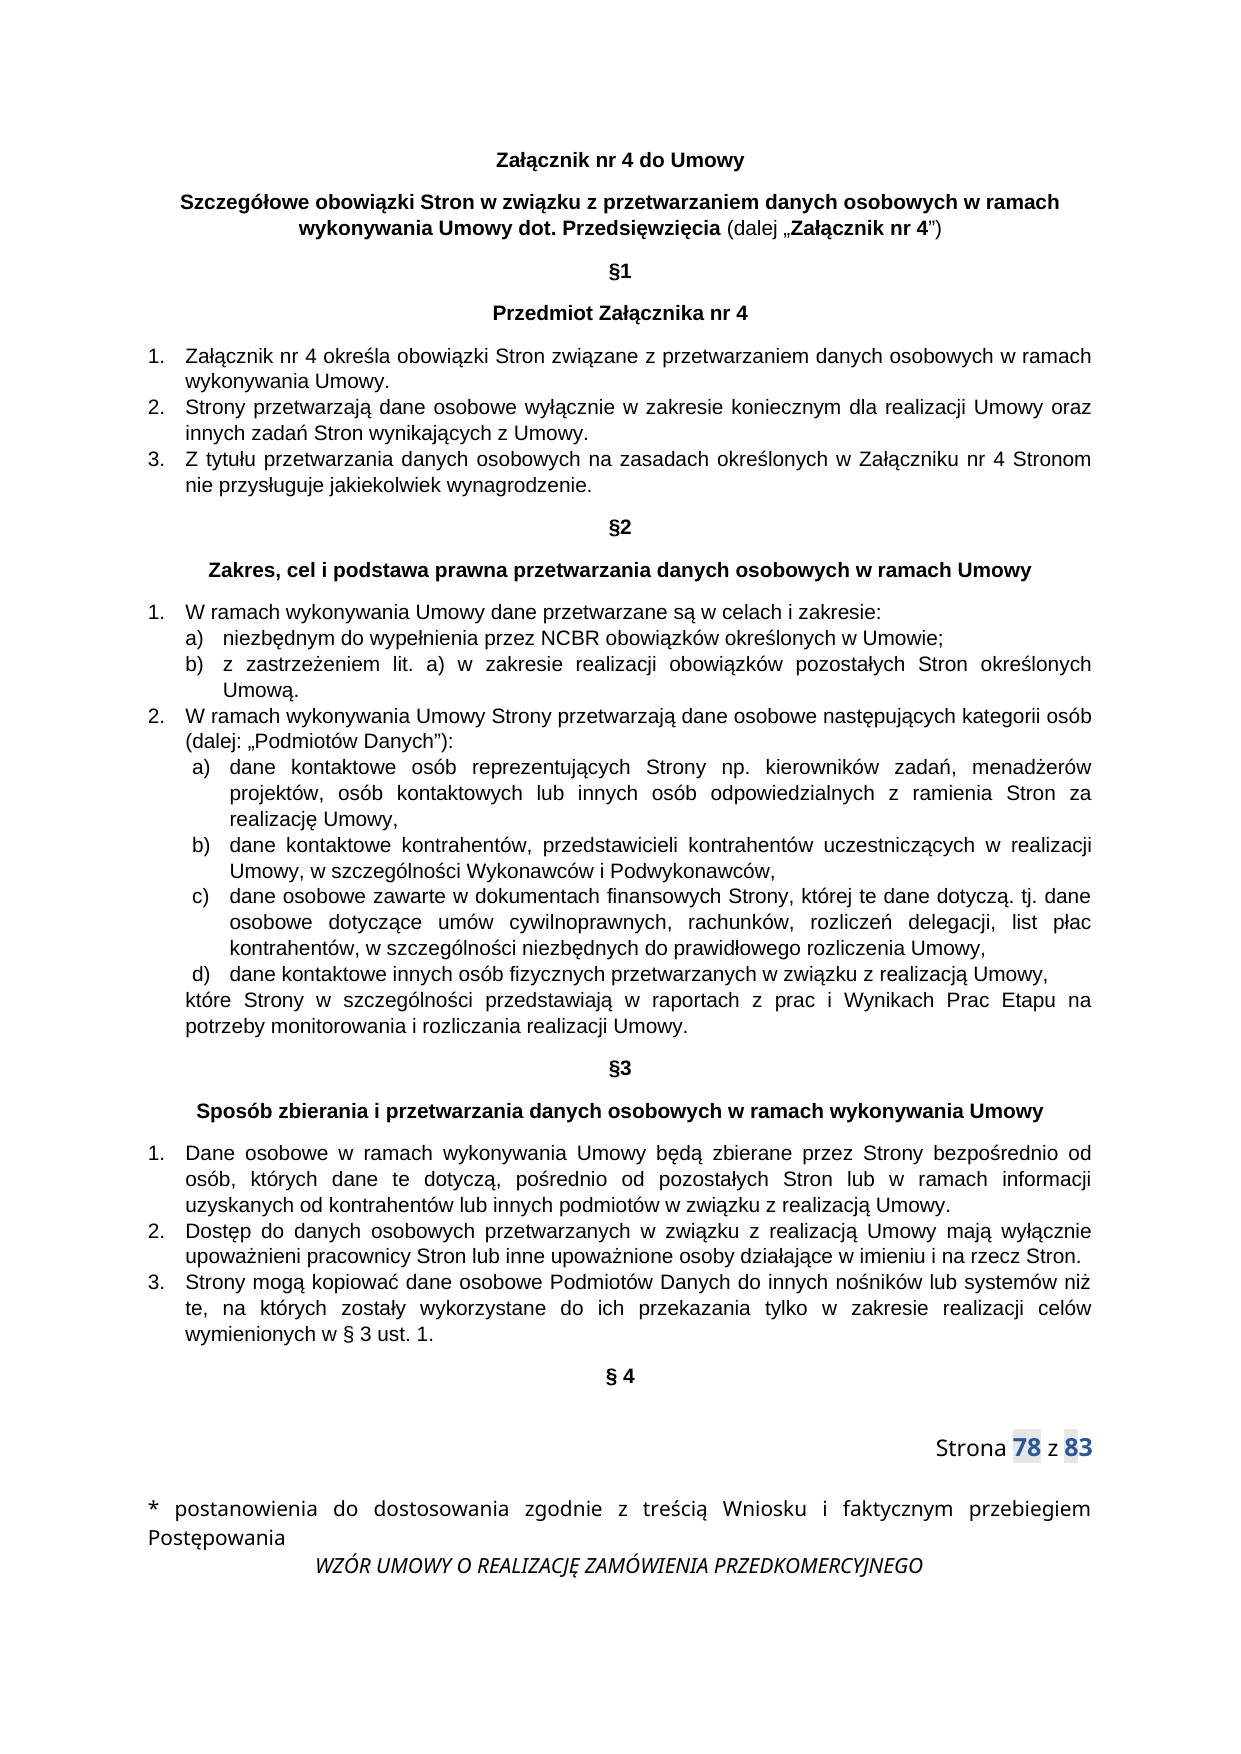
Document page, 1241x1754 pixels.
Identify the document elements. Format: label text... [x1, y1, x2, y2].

list z zastrzeżeniem lit. a) w zakresie realizacji obowiązków pozostałych Stron określonych Umową. [185, 652, 1093, 702]
list które Strony w szczególności przedstawiają w raportach z prac i Wynikach Prac Etapu na potrzeby monitorowania i rozliczania realizacji Umowy. [185, 988, 1093, 1037]
list Z tytułu przetwarzania danych osobowych na zasadach określonych w Załączniku nr 4 Stronom nie przysługuje jakiekolwiek wynagrodzenie. [148, 447, 1093, 497]
list dane osobowe zawarte w dokumentach finansowych Strony, której te dane dotyczą. tj. dane osobowe dotyczące umów cywilnoprawnych, rachunków, rozliczeń delegacji, list płac kontrahentów, w szczególności niezbędnych do prawidłowego rozliczenia Umowy, [192, 884, 1093, 960]
text Sposób zbierania i przetwarzania danych osobowych w ramach wykonywania Umowy [148, 1098, 1093, 1122]
list Dostęp do danych osobowych przetwarzanych w związku z realizacją Umowy mają wyłącznie upoważnieni pracownicy Stron lub inne upoważnione osoby działające w imieniu i na rzecz Stron. [148, 1218, 1093, 1268]
list dane kontaktowe innych osób fizycznych przetwarzanych w związku z realizacją Umowy, [192, 962, 1093, 986]
list Dane osobowe w ramach wykonywania Umowy będą zbierane przez Strony bezpośrednio od osób, których dane te dotyczą, pośrednio od pozostałych Stron lub w ramach informacji uzyskanych od kontrahentów lub innych podmiotów w związku z realizacją Umowy. [148, 1141, 1093, 1217]
text Zakres, cel i podstawa prawna przetwarzania danych osobowych w ramach Umowy [148, 558, 1093, 582]
list Załącznik nr 4 określa obowiązki Stron związane z przetwarzaniem danych osobowych w ramach wykonywania Umowy. [148, 343, 1093, 393]
text §2 [148, 515, 1093, 539]
text Przedmiot Załącznika nr 4 [148, 301, 1093, 325]
list dane kontaktowe osób reprezentujących Strony np. kierowników zadań, menadżerów projektów, osób kontaktowych lub innych osób odpowiedzialnych z ramienia Stron za realizację Umowy, [192, 755, 1093, 831]
list W ramach wykonywania Umowy Strony przetwarzają dane osobowe następujących kategorii osób (dalej: „Podmiotów Danych”): [148, 703, 1093, 753]
list niezbędnym do wypełnienia przez NCBR obowiązków określonych w Umowie; [185, 626, 1093, 650]
text §3 [148, 1056, 1093, 1080]
text Załącznik nr 4 do Umowy [148, 148, 1093, 172]
list Strony mogą kopiować dane osobowe Podmiotów Danych do innych nośników lub systemów niż te, na których zostały wykorzystane do ich przekazania tylko w zakresie realizacji celów wymienionych w § 3 ust. 1. [148, 1270, 1093, 1346]
list dane kontaktowe kontrahentów, przedstawicieli kontrahentów uczestniczących w realizacji Umowy, w szczególności Wykonawców i Podwykonawców, [192, 833, 1093, 882]
text §1 [148, 258, 1093, 282]
text § 4 [148, 1364, 1093, 1388]
list W ramach wykonywania Umowy dane przetwarzane są w celach i zakresie: [148, 600, 1093, 624]
text Szczegółowe obowiązki Stron w związku z przetwarzaniem danych osobowych w ramach wykonywania Umowy dot. Przedsięwzięcia (dalej „Załącznik nr 4”) [148, 190, 1093, 240]
list Strony przetwarzają dane osobowe wyłącznie w zakresie koniecznym dla realizacji Umowy oraz innych zadań Stron wynikających z Umowy. [148, 395, 1093, 445]
